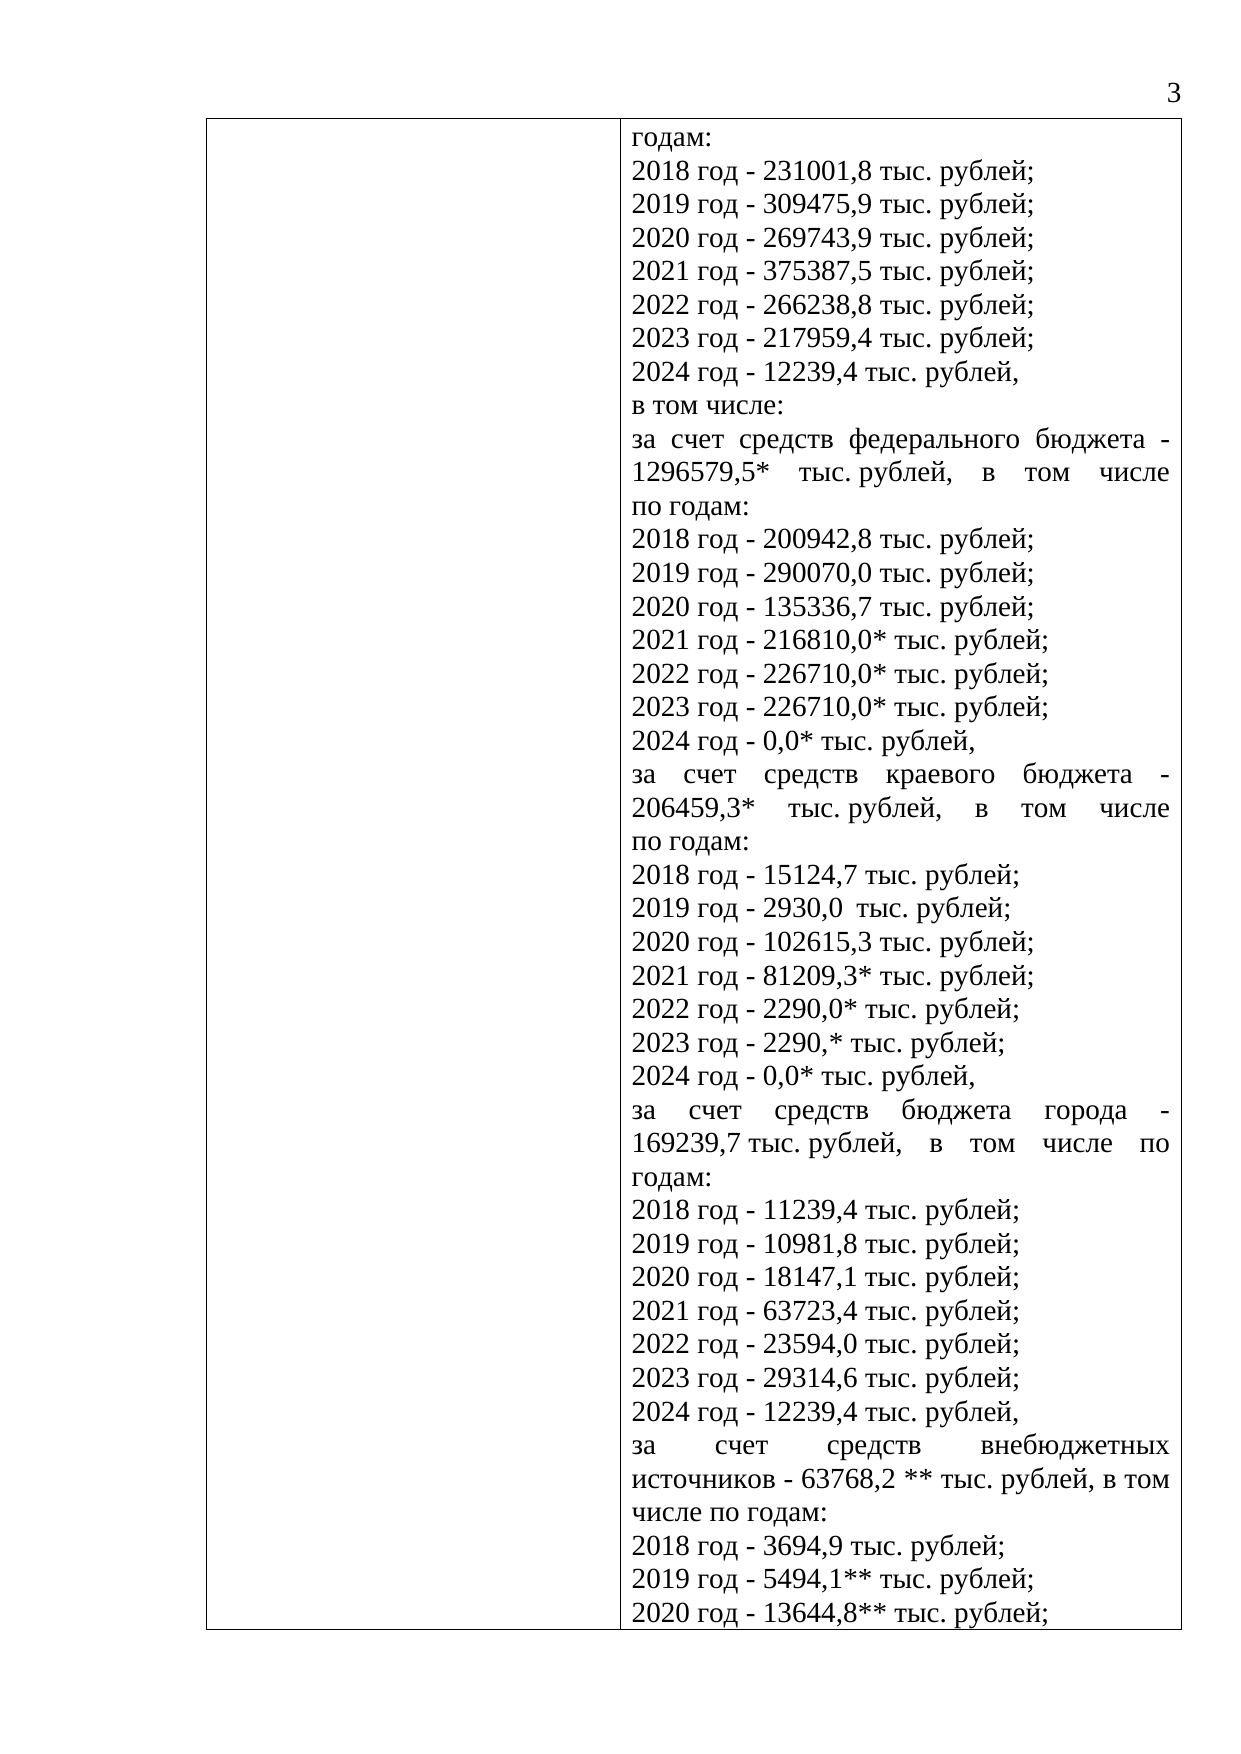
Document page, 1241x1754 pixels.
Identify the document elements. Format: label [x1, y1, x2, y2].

table_cell [207, 119, 620, 1628]
table_cell [621, 119, 1181, 1628]
